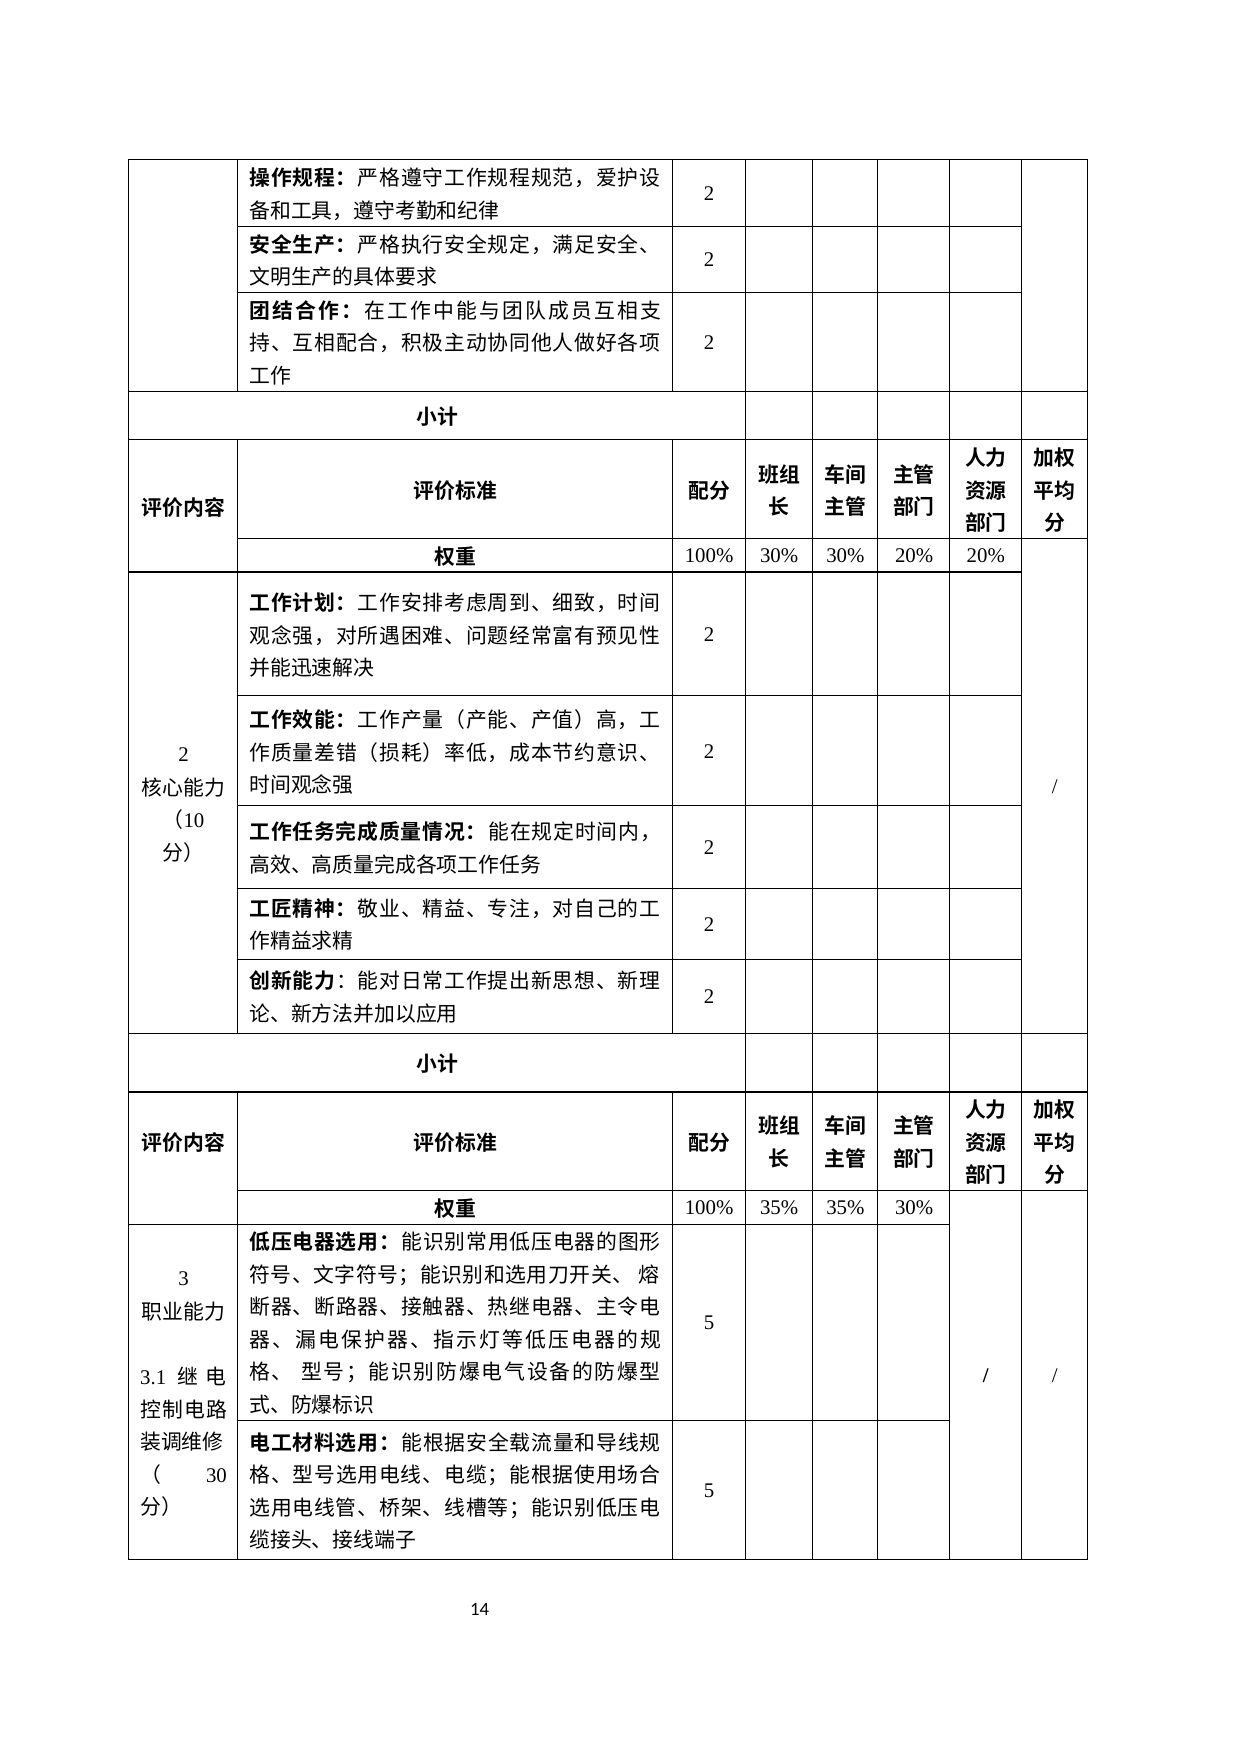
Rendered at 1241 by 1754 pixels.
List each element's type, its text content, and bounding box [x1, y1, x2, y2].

table_cell [1022, 1034, 1087, 1091]
table_cell 20% [878, 539, 949, 571]
table_cell 2 [673, 227, 745, 292]
table_cell [813, 696, 877, 805]
table_cell [746, 1034, 812, 1091]
table_cell [746, 806, 812, 888]
table_cell [950, 227, 1021, 292]
table_cell 人力资源 部门 [950, 440, 1021, 538]
table_cell [950, 806, 1021, 888]
table_cell 主管部门 [878, 440, 949, 538]
table_cell [878, 696, 949, 805]
table_cell [878, 806, 949, 888]
table_cell [813, 1034, 877, 1091]
table_cell [746, 293, 812, 391]
table_cell 车间主管 [813, 440, 877, 538]
table_cell [950, 1034, 1021, 1091]
table_cell 评价内容 [129, 440, 237, 571]
table_cell [950, 960, 1021, 1032]
table_cell [746, 889, 812, 958]
table_cell [950, 392, 1021, 439]
table_cell [878, 293, 949, 391]
table_cell 30% [813, 539, 877, 571]
table_cell 权重 [238, 1191, 672, 1223]
table_cell [878, 1034, 949, 1091]
table_cell [878, 1421, 949, 1559]
table_cell [813, 889, 877, 958]
table_cell [813, 160, 877, 226]
table_cell 100% [673, 1191, 745, 1223]
table_cell [950, 696, 1021, 805]
table_cell [878, 160, 949, 226]
table_cell [813, 960, 877, 1032]
table_cell 加权平均分 [1022, 1093, 1087, 1190]
table_cell [878, 960, 949, 1032]
table_cell 2 [673, 160, 745, 226]
table_cell 权重 [238, 539, 672, 571]
table_cell 配分 [673, 1093, 745, 1190]
table_cell [813, 392, 877, 439]
table_cell [746, 227, 812, 292]
table_cell [878, 227, 949, 292]
table_cell 100% [673, 539, 745, 571]
table_cell [950, 160, 1021, 226]
table_cell 35% [813, 1191, 877, 1223]
table_cell [746, 573, 812, 695]
table_cell 创新能力：能对日常工作提出新思想、新理论、新方法并加以应用 [238, 960, 672, 1032]
table_cell 配分 [673, 440, 745, 538]
table_cell [746, 960, 812, 1032]
table_cell / [1022, 1191, 1087, 1559]
table_cell / [950, 1191, 1021, 1559]
table_cell [813, 293, 877, 391]
table_cell [813, 573, 877, 695]
table_cell 班组长 [746, 1093, 812, 1190]
table_cell 车间主管 [813, 1093, 877, 1190]
table_cell 操作规程：严格遵守工作规程规范，爱护设备和工具，遵守考勤和纪律 [238, 160, 672, 226]
table_cell 小计 [129, 1034, 745, 1091]
table_cell 小计 [129, 392, 745, 439]
table_cell 2 核心能力 （10分） [129, 573, 237, 1032]
table_cell 评价内容 [129, 1093, 237, 1223]
table_cell 评价标准 [238, 440, 672, 538]
table_cell 30% [878, 1191, 949, 1223]
table_cell [878, 1225, 949, 1419]
table_cell 加权平均分 [1022, 440, 1087, 538]
table_cell [950, 573, 1021, 695]
table_cell 安全生产：严格执行安全规定，满足安全、文明生产的具体要求 [238, 227, 672, 292]
table_cell 团结合作：在工作中能与团队成员互相支持、互相配合，积极主动协同他人做好各项工作 [238, 293, 672, 391]
table_cell 35% [746, 1191, 812, 1223]
table_cell 20% [950, 539, 1021, 571]
table_cell / [1022, 539, 1087, 1032]
table_cell 评价标准 [238, 1093, 672, 1190]
table_cell [878, 889, 949, 958]
table_cell [746, 392, 812, 439]
table_cell [878, 392, 949, 439]
table_cell [813, 1421, 877, 1559]
table_cell [746, 160, 812, 226]
table_cell 2 [673, 889, 745, 958]
table_cell [813, 806, 877, 888]
table_cell [813, 1225, 877, 1419]
table_cell 人力资源 部门 [950, 1093, 1021, 1190]
table_cell 2 [673, 806, 745, 888]
table_cell 班组长 [746, 440, 812, 538]
table_cell 工匠精神：敬业、精益、专注，对自己的工作精益求精 [238, 889, 672, 958]
table_cell 2 [673, 960, 745, 1032]
table_cell [950, 889, 1021, 958]
table_cell [878, 573, 949, 695]
table_cell 3 职业能力 3.1继电控制电路装调维修 （30分） [129, 1225, 237, 1559]
table_cell 工作任务完成质量情况：能在规定时间内，高效、高质量完成各项工作任务 [238, 806, 672, 888]
table_cell 30% [746, 539, 812, 571]
table_cell 主管部门 [878, 1093, 949, 1190]
table_cell 工作计划：工作安排考虑周到、细致，时间观念强，对所遇困难、问题经常富有预见性并能迅速解决 [238, 573, 672, 695]
table_cell 2 [673, 573, 745, 695]
table_cell 2 [673, 293, 745, 391]
table_cell 低压电器选用：能识别常用低压电器的图形符号、文字符号；能识别和选用刀开关、 熔断器、断路器、接触器、热继电器、主令电器、漏电保护器、指示灯等低压电器的规格、 型号；能识别防爆电气设备的防爆型式、防爆标识 [238, 1225, 672, 1419]
table_cell [813, 227, 877, 292]
table_cell 工作效能：工作产量（产能、产值）高，工作质量差错（损耗）率低，成本节约意识、时间观念强 [238, 696, 672, 805]
table_cell [950, 293, 1021, 391]
table_cell [746, 696, 812, 805]
table_cell 电工材料选用：能根据安全载流量和导线规格、型号选用电线、电缆；能根据使用场合选用电线管、桥架、线槽等；能识别低压电缆接头、接线端子 [238, 1421, 672, 1559]
table_cell 5 [673, 1421, 745, 1559]
table_cell [746, 1225, 812, 1419]
table_cell [746, 1421, 812, 1559]
table_cell [1022, 392, 1087, 439]
table_cell 5 [673, 1225, 745, 1419]
table_cell 2 [673, 696, 745, 805]
